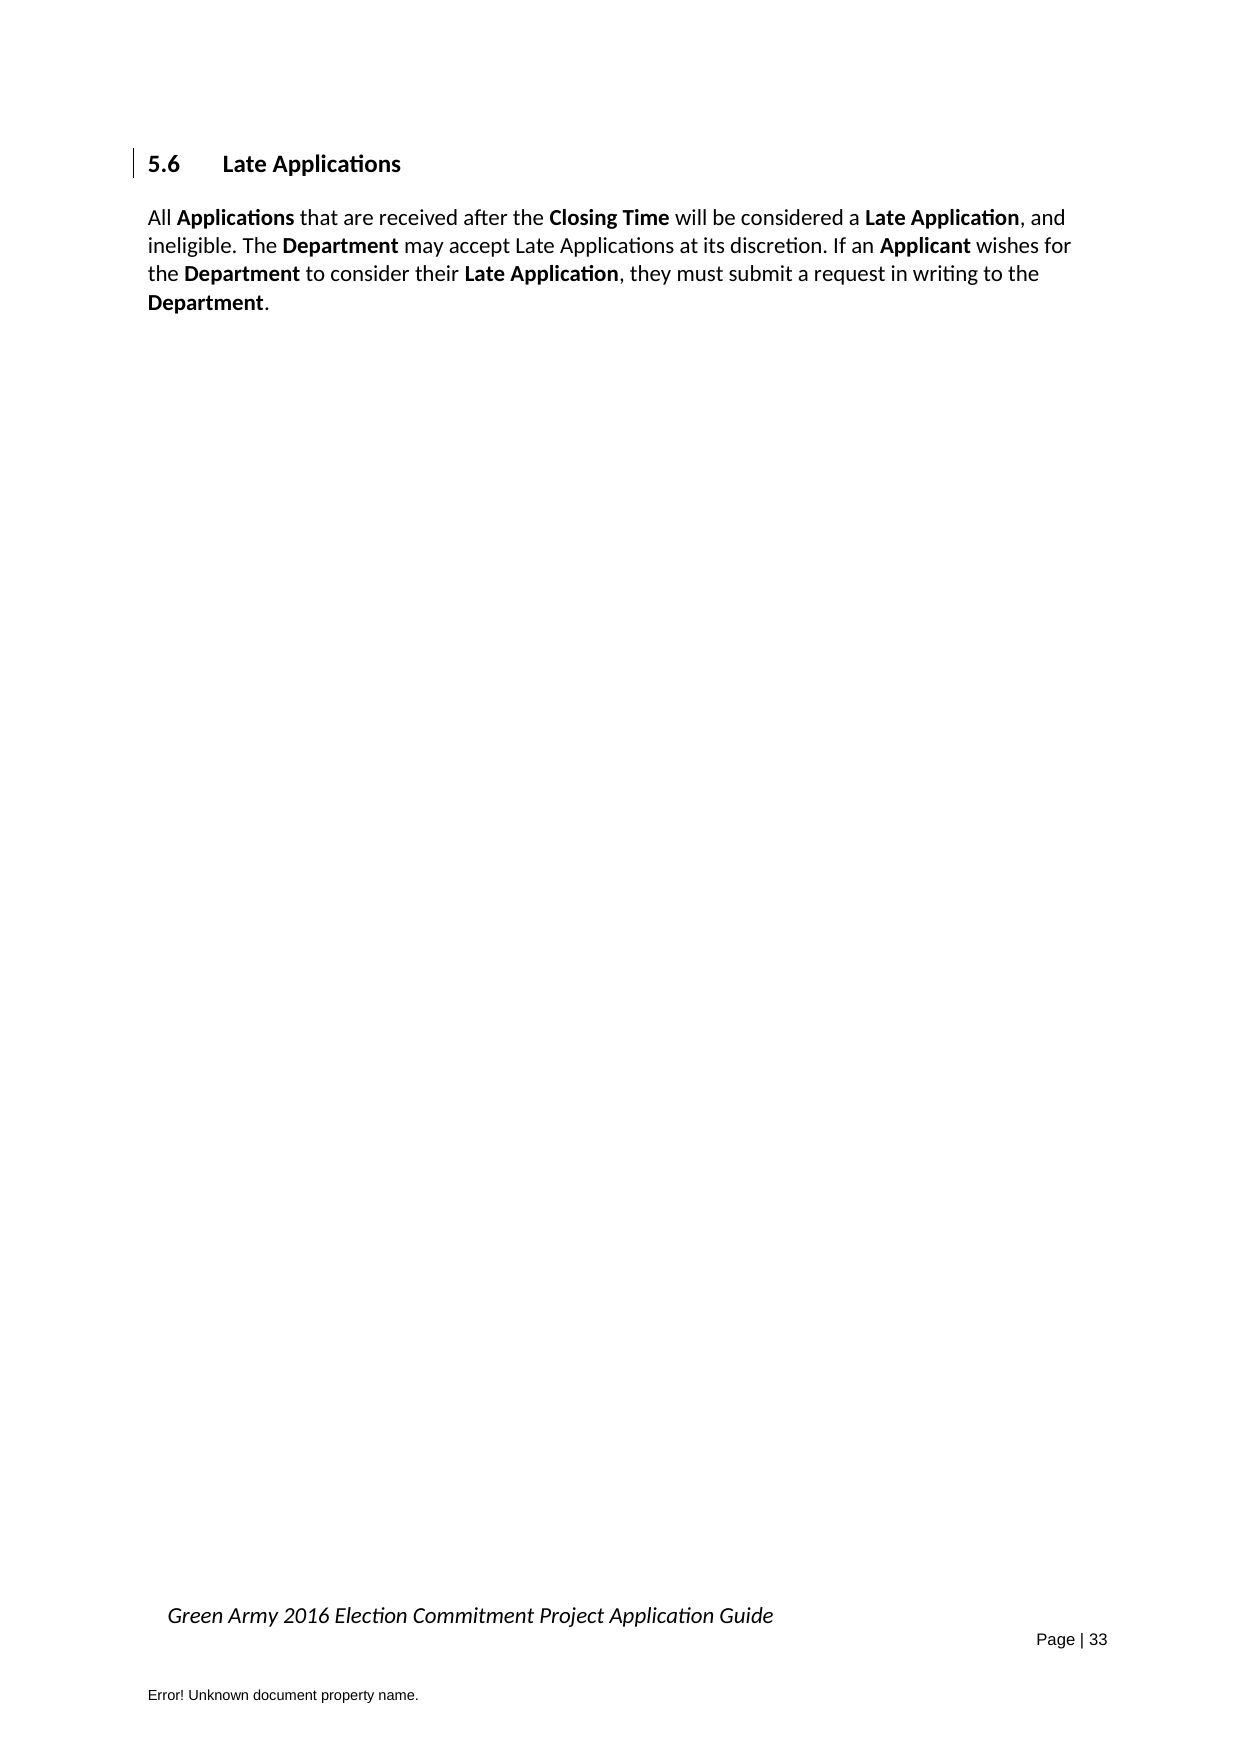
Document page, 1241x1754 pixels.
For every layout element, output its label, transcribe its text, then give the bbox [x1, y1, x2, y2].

subtitle 5.6 Late Applications [148, 148, 1107, 178]
text All Applications that are received after the Closing Time will be considered a Late Application, and ineligible. The Department may accept Late Applications at its discretion. If an Applicant wishes for the Department to consider their Late Application, they must submit a request in writing to the Department. [148, 203, 1107, 316]
